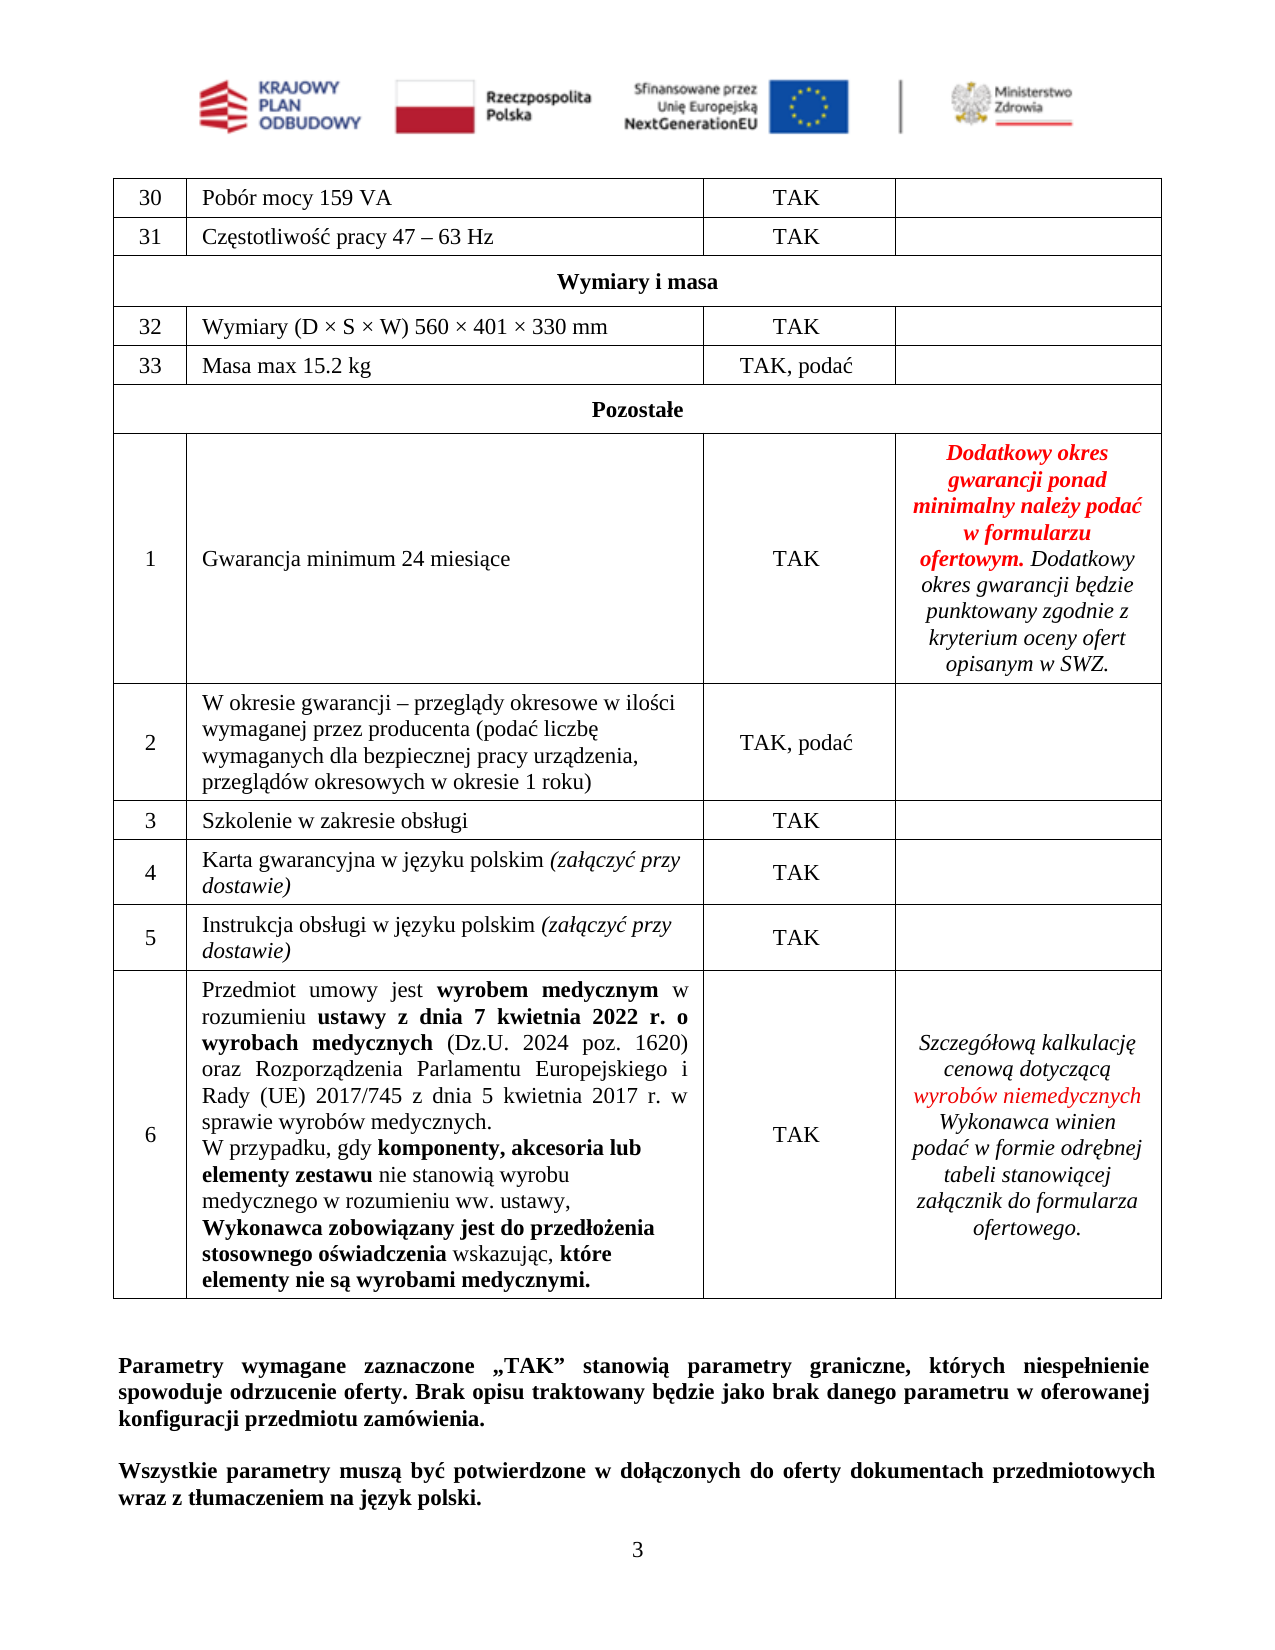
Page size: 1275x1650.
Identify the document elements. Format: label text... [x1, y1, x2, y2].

table_cell TAK, podać [704, 684, 895, 800]
table_cell 31 [114, 218, 186, 255]
table_cell W okresie gwarancji – przeglądy okresowe w ilości wymaganej przez producenta (podać liczbę wymaganych dla bezpiecznej pracy urządzenia, przeglądów okresowych w okresie 1 roku) [187, 684, 703, 800]
table_cell 6 [114, 971, 186, 1298]
table_cell TAK [704, 801, 895, 839]
table_cell [896, 179, 1161, 217]
table_cell Karta gwarancyjna w języku polskim (załączyć przy dostawie) [187, 840, 703, 904]
picture [184, 59, 1091, 150]
table_cell TAK [704, 434, 895, 682]
table_cell TAK [704, 971, 895, 1298]
table_cell TAK [704, 218, 895, 255]
text Wszystkie parametry muszą być potwierdzone w dołączonych do oferty dokumentach przedmiotowych wraz z tłumaczeniem na język polski. [118, 1457, 1157, 1510]
table_cell Instrukcja obsługi w języku polskim (załączyć przy dostawie) [187, 905, 703, 969]
table_cell Pobór mocy 159 VA [187, 179, 703, 217]
table_cell Masa max 15.2 kg [187, 346, 703, 384]
table_cell Szczegółową kalkulację cenową dotyczącą wyrobów niemedycznych Wykonawca winien podać w formie odrębnej tabeli stanowiącej załącznik do formularza ofertowego. [896, 971, 1161, 1298]
table_cell 4 [114, 840, 186, 904]
table_cell [896, 905, 1161, 969]
table_cell TAK [704, 179, 895, 217]
table_cell 3 [114, 801, 186, 839]
table_cell [896, 307, 1161, 345]
table_cell [896, 218, 1161, 255]
table_cell TAK [704, 307, 895, 345]
table_cell Wymiary (D × S × W) 560 × 401 × 330 mm [187, 307, 703, 345]
table_cell Dodatkowy okres gwarancji ponad minimalny należy podać w formularzu ofertowym. Dodatkowy okres gwarancji będzie punktowany zgodnie z kryterium oceny ofert opisanym w SWZ. [896, 434, 1161, 682]
text Parametry wymagane zaznaczone „TAK” stanowią parametry graniczne, których niespełnienie spowoduje odrzucenie oferty. Brak opisu traktowany będzie jako brak danego parametru w oferowanej konfiguracji przedmiotu zamówienia. [118, 1352, 1151, 1431]
table_cell [896, 346, 1161, 384]
table_cell 1 [114, 434, 186, 682]
table_cell 2 [114, 684, 186, 800]
table_cell Przedmiot umowy jest wyrobem medycznym w rozumieniu ustawy z dnia 7 kwietnia 2022 r. o wyrobach medycznych (Dz.U. 2024 poz. 1620) oraz Rozporządzenia Parlamentu Europejskiego i Rady (UE) 2017/745 z dnia 5 kwietnia 2017 r. w sprawie wyrobów medycznych. W przypadku, gdy komponenty, akcesoria lub elementy zestawu nie stanowią wyrobu medycznego w rozumieniu ww. ustawy, Wykonawca zobowiązany jest do przedłożenia stosownego oświadczenia wskazując, które elementy nie są wyrobami medycznymi. [187, 971, 703, 1298]
table_cell Pozostałe [114, 385, 1161, 433]
table_cell TAK [704, 840, 895, 904]
table_cell Gwarancja minimum 24 miesiące [187, 434, 703, 682]
table_cell 30 [114, 179, 186, 217]
table_cell Szkolenie w zakresie obsługi [187, 801, 703, 839]
table_cell 5 [114, 905, 186, 969]
table_cell TAK, podać [704, 346, 895, 384]
table_cell 32 [114, 307, 186, 345]
table_cell [896, 684, 1161, 800]
table_cell 33 [114, 346, 186, 384]
table_cell Częstotliwość pracy 47 – 63 Hz [187, 218, 703, 255]
table_cell [896, 801, 1161, 839]
table_cell Wymiary i masa [114, 256, 1161, 306]
table_cell [896, 840, 1161, 904]
table_cell TAK [704, 905, 895, 969]
